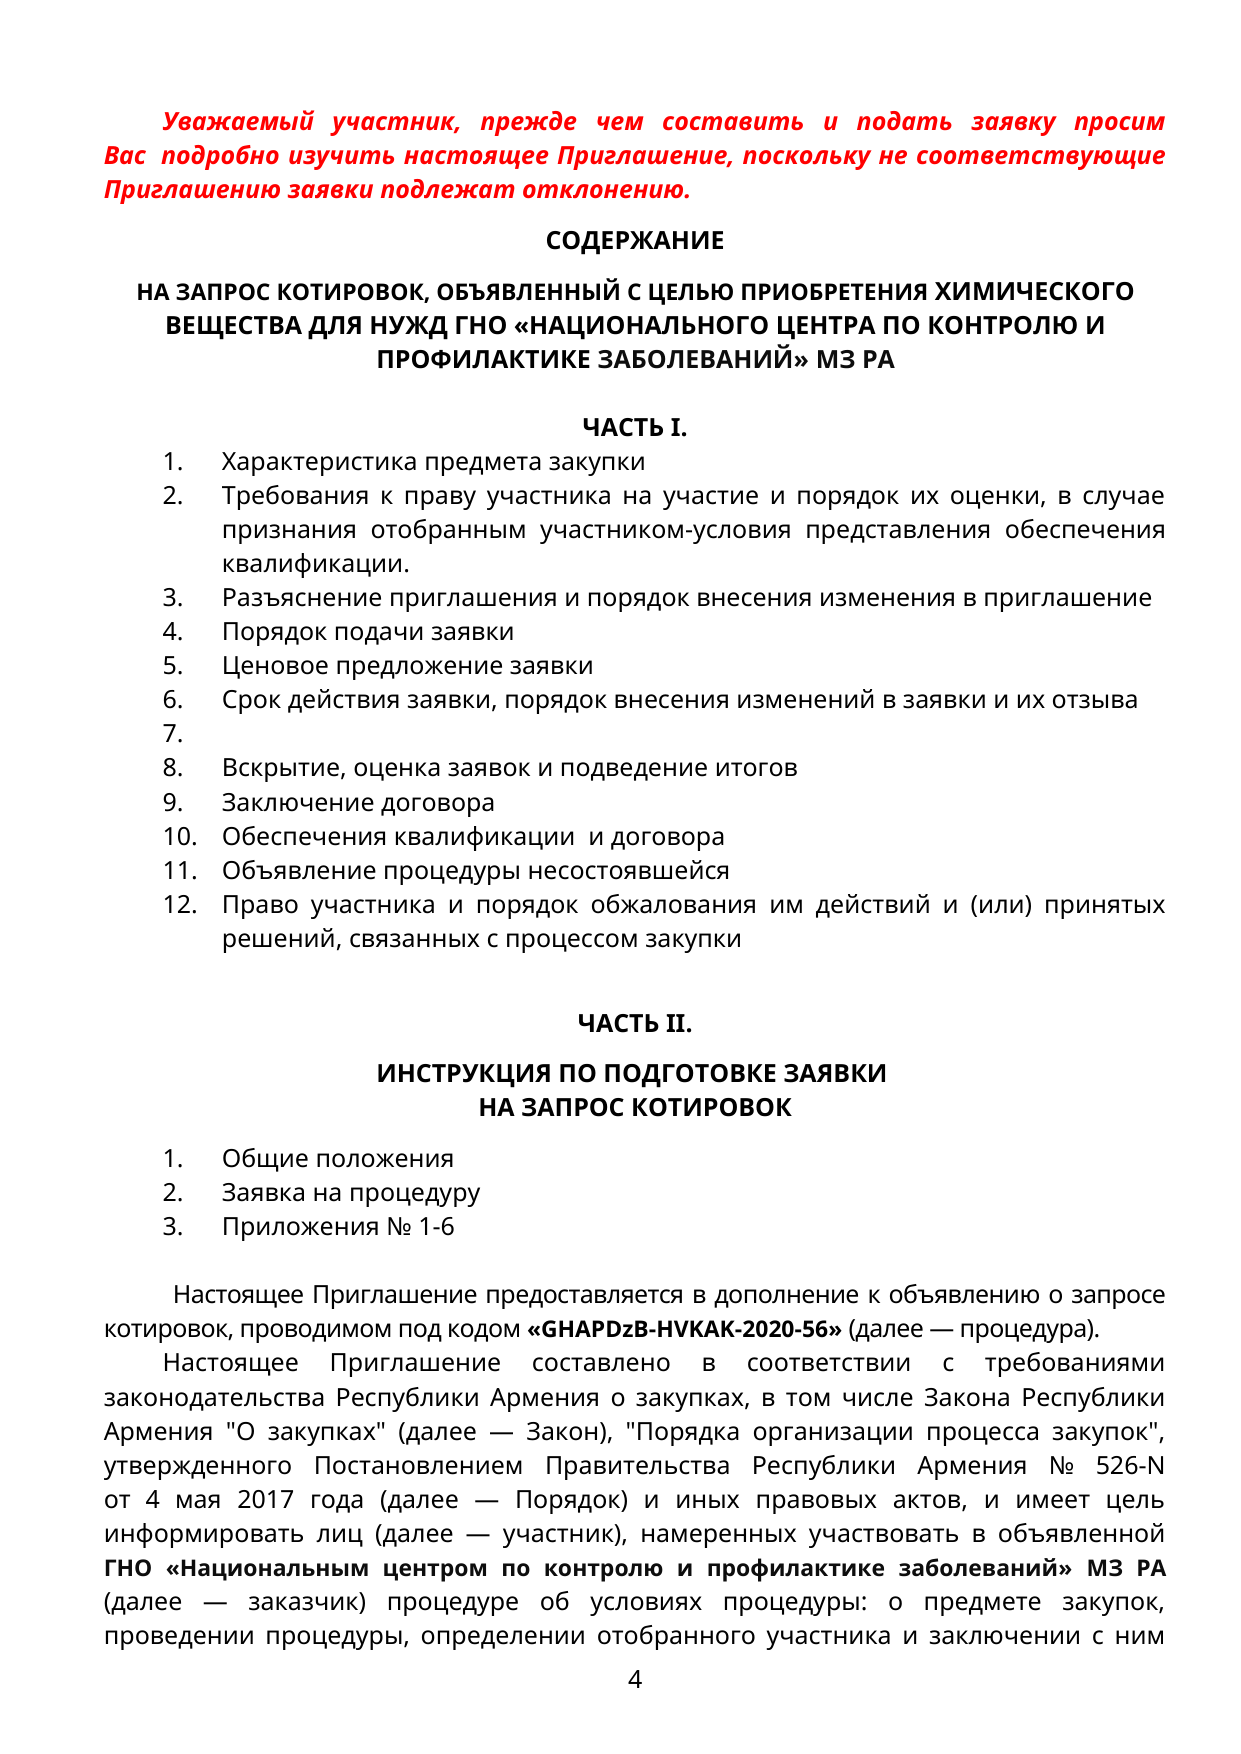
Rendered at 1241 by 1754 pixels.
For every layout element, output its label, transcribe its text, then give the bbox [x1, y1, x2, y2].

text 11. Объявление процедуры несостоявшейся [162, 852, 1167, 886]
text 4. Порядок подачи заявки [162, 614, 1167, 648]
text 12. Право участника и порядок обжалования им действий и (или) принятых решений, связанных с процессом закупки [162, 886, 1167, 954]
text 10. Обеспечения квалификации и договора [162, 818, 1167, 852]
text НА ЗАПРОС КОТИРОВОК, ОБЪЯВЛЕННЫЙ С ЦЕЛЬЮ ПРИОБРЕТЕНИЯ ХИМИЧЕСКОГО ВЕЩЕСТВА ДЛЯ НУЖД ГНО «НАЦИОНАЛЬНОГО ЦЕНТРА ПО КОНТРОЛЮ И ПРОФИЛАКТИКЕ ЗАБОЛЕВАНИЙ» МЗ РА [103, 273, 1167, 375]
text 3. Разъяснение приглашения и порядок внесения изменения в приглашение [162, 580, 1167, 614]
text 7. [162, 716, 1167, 750]
text СОДЕРЖАНИЕ [103, 222, 1167, 257]
text 1. Общие положения [162, 1141, 1167, 1175]
text 2. Заявка на процедуру [162, 1175, 1167, 1209]
text 9. Заключение договора [162, 784, 1167, 818]
text 1. Характеристика предмета закупки [162, 443, 1167, 478]
text 6. Срок действия заявки, порядок внесения изменений в заявки и их отзыва [162, 682, 1167, 716]
text 5. Ценовое предложение заявки [162, 648, 1167, 682]
text 8. Вскрытие, оценка заявок и подведение итогов [162, 750, 1167, 784]
text Уважаемый участник, прежде чем составить и подать заявку просим Вас подробно изучить настоящее Приглашение, поскольку не соответствующие Приглашению заявки подлежат отклонению. [103, 103, 1167, 206]
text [103, 1345, 1167, 1652]
text 3. Приложения № 1-6 [162, 1209, 1167, 1243]
text ЧАСТЬ II. [103, 1005, 1167, 1039]
text Настоящее Приглашение предоставляется в дополнение к объявлению о запросе котировок, проводимом под кодом «GHAPDzB-HVKAK-2020-56» (далее — процедура). [44, 1277, 1167, 1345]
text ЧАСТЬ I. [103, 409, 1167, 443]
text 2. Требования к праву участника на участие и порядок их оценки, в случае признания отобранным участником-условия представления обеспечения квалификации. [162, 478, 1167, 580]
text ИНСТРУКЦИЯ ПО ПОДГОТОВКЕ ЗАЯВКИ НА ЗАПРОС КОТИРОВОК [103, 1056, 1167, 1124]
